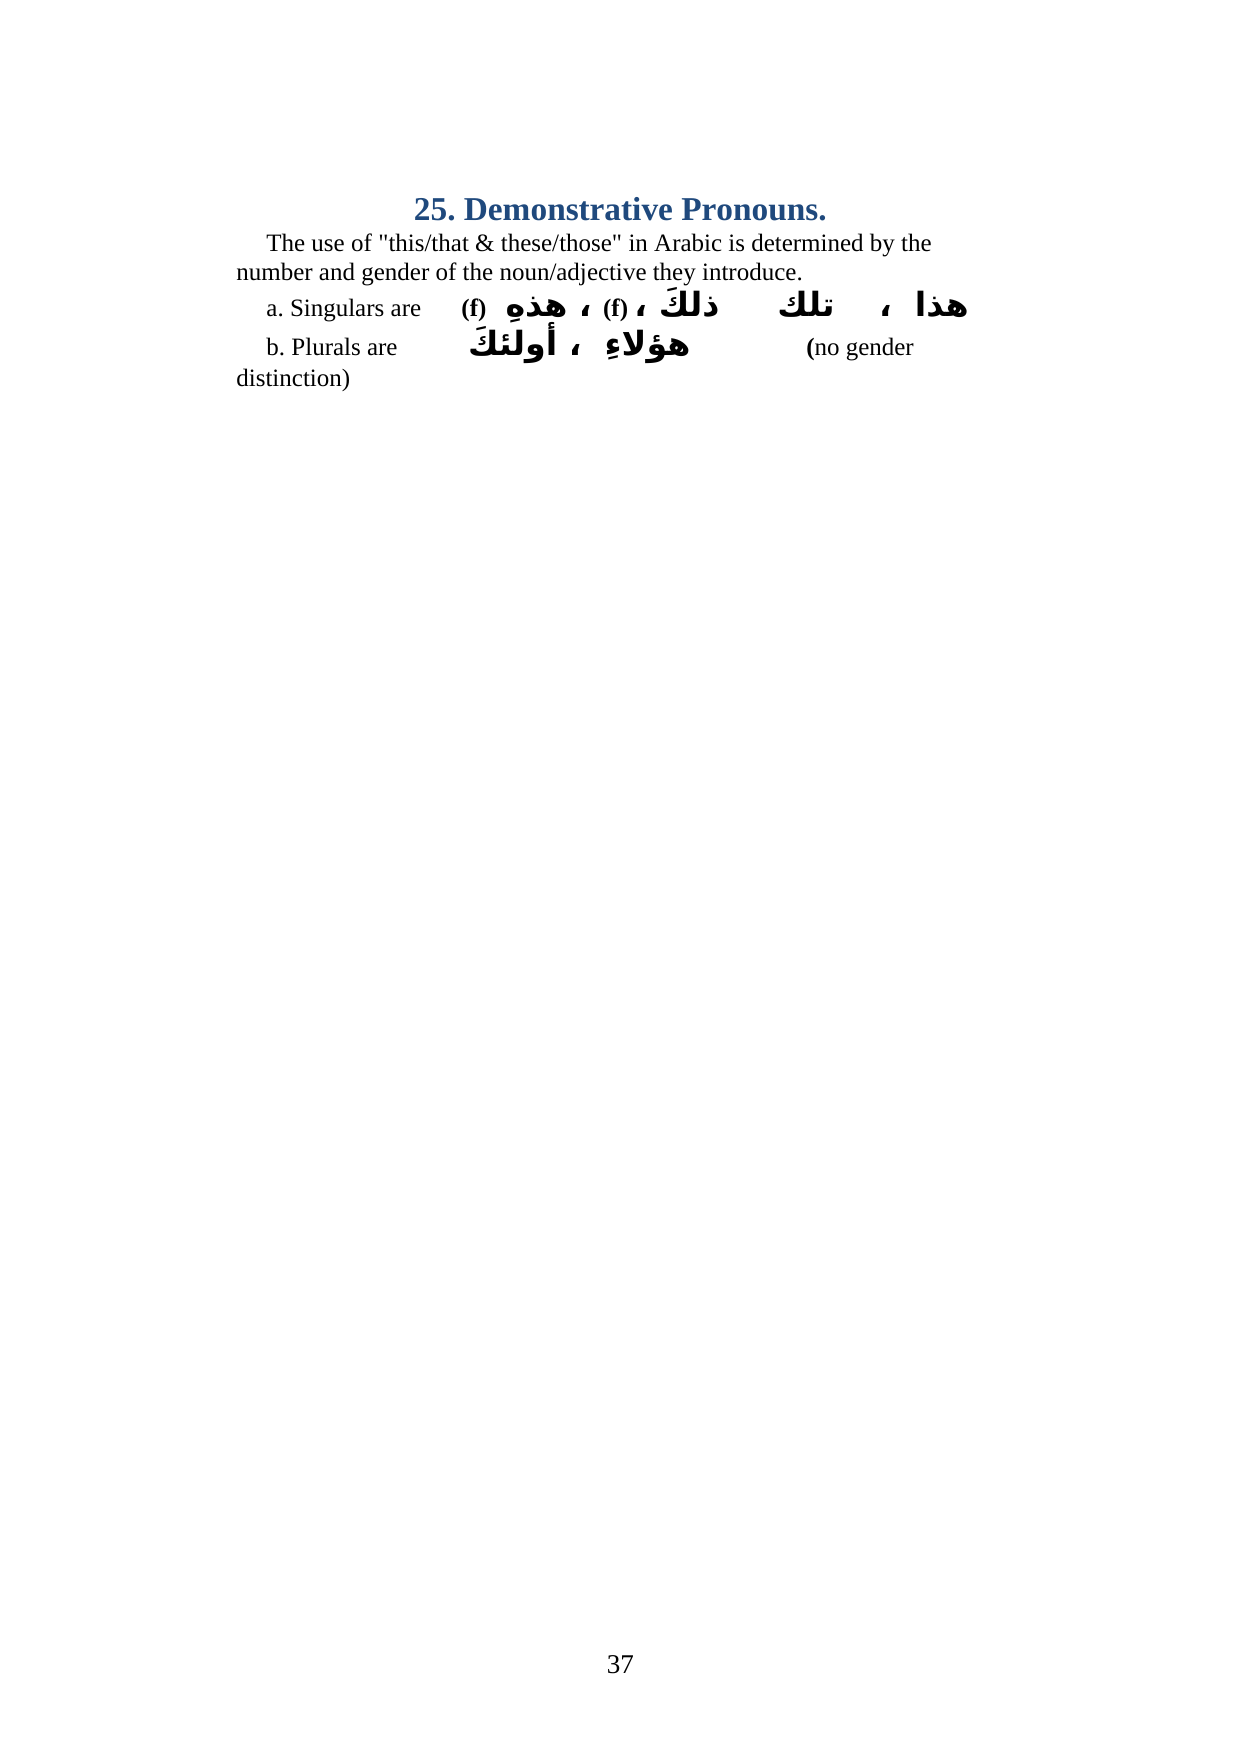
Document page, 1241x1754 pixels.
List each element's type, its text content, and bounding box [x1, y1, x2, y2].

text b. Plurals are هؤلاءِ ، أولئكَ (no gender distinction) [236, 324, 1004, 392]
text a. Singulars are (f) هذهِ ، (f) ، هذا ، تلك ذلكَ [236, 286, 1004, 324]
subtitle 25. Demonstrative Pronouns. [236, 190, 1004, 228]
text The use of "this/that & these/those" in Arabic is determined by the number and gender of the noun/adjective they introduce. [236, 228, 1004, 286]
